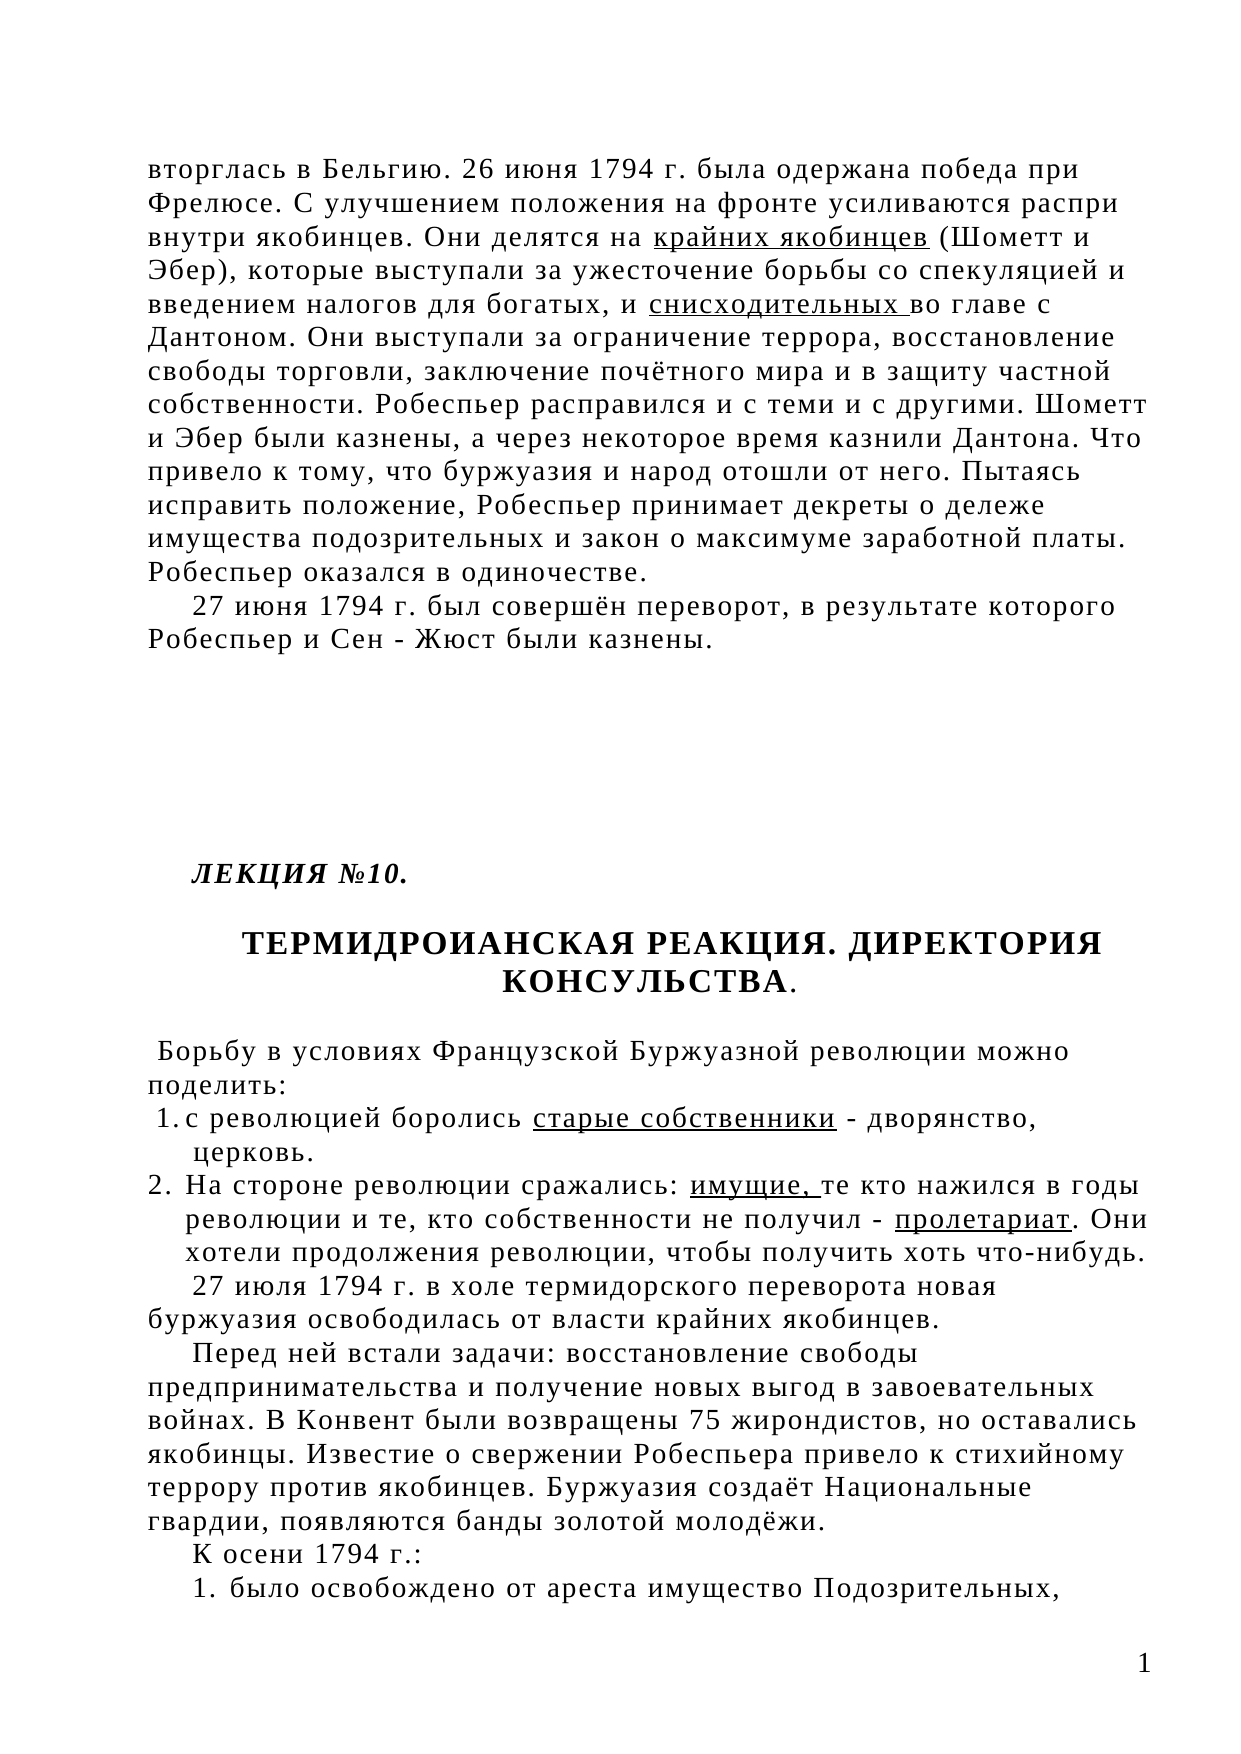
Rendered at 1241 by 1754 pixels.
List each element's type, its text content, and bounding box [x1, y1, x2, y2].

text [148, 152, 1152, 588]
list На стороне революции сражались: имущие, те кто нажился в годы революции и те, кто собственности не получил - пролетариат. Они хотели продолжения революции, чтобы получить хоть что-нибудь. [148, 1167, 1152, 1268]
text Перед ней встали задачи: восстановление свободы предпринимательства и получение новых выгод в завоевательных войнах. В Конвент были возвращены 75 жирондистов, но оставались якобинцы. Известие о свержении Робеспьера привело к стихийному террору против якобинцев. Буржуазия создаёт Национальные гвардии, появляются банды золотой молодёжи. [148, 1335, 1152, 1536]
text К осени 1794 г.: [148, 1536, 1152, 1570]
text Борьбу в условиях Французской Буржуазной революции можно поделить: [148, 1033, 1152, 1100]
text 27 июля 1794 г. в холе термидорского переворота новая буржуазия освободилась от власти крайних якобинцев. [148, 1268, 1152, 1335]
text ЛЕКЦИЯ №10. [148, 856, 1152, 889]
text ТЕРМИДРОИАНСКАЯ РЕАКЦИЯ. ДИРЕКТОРИЯ КОНСУЛЬСТВА. [148, 923, 1152, 1000]
list было освобождено от ареста имущество Подозрительных, [192, 1570, 1152, 1603]
text 27 июня 1794 г. был совершён переворот, в результате которого Робеспьер и Сен - Жюст были казнены. [148, 588, 1152, 655]
list с революцией боролись старые собственники - дворянство, церковь. [156, 1100, 1152, 1167]
